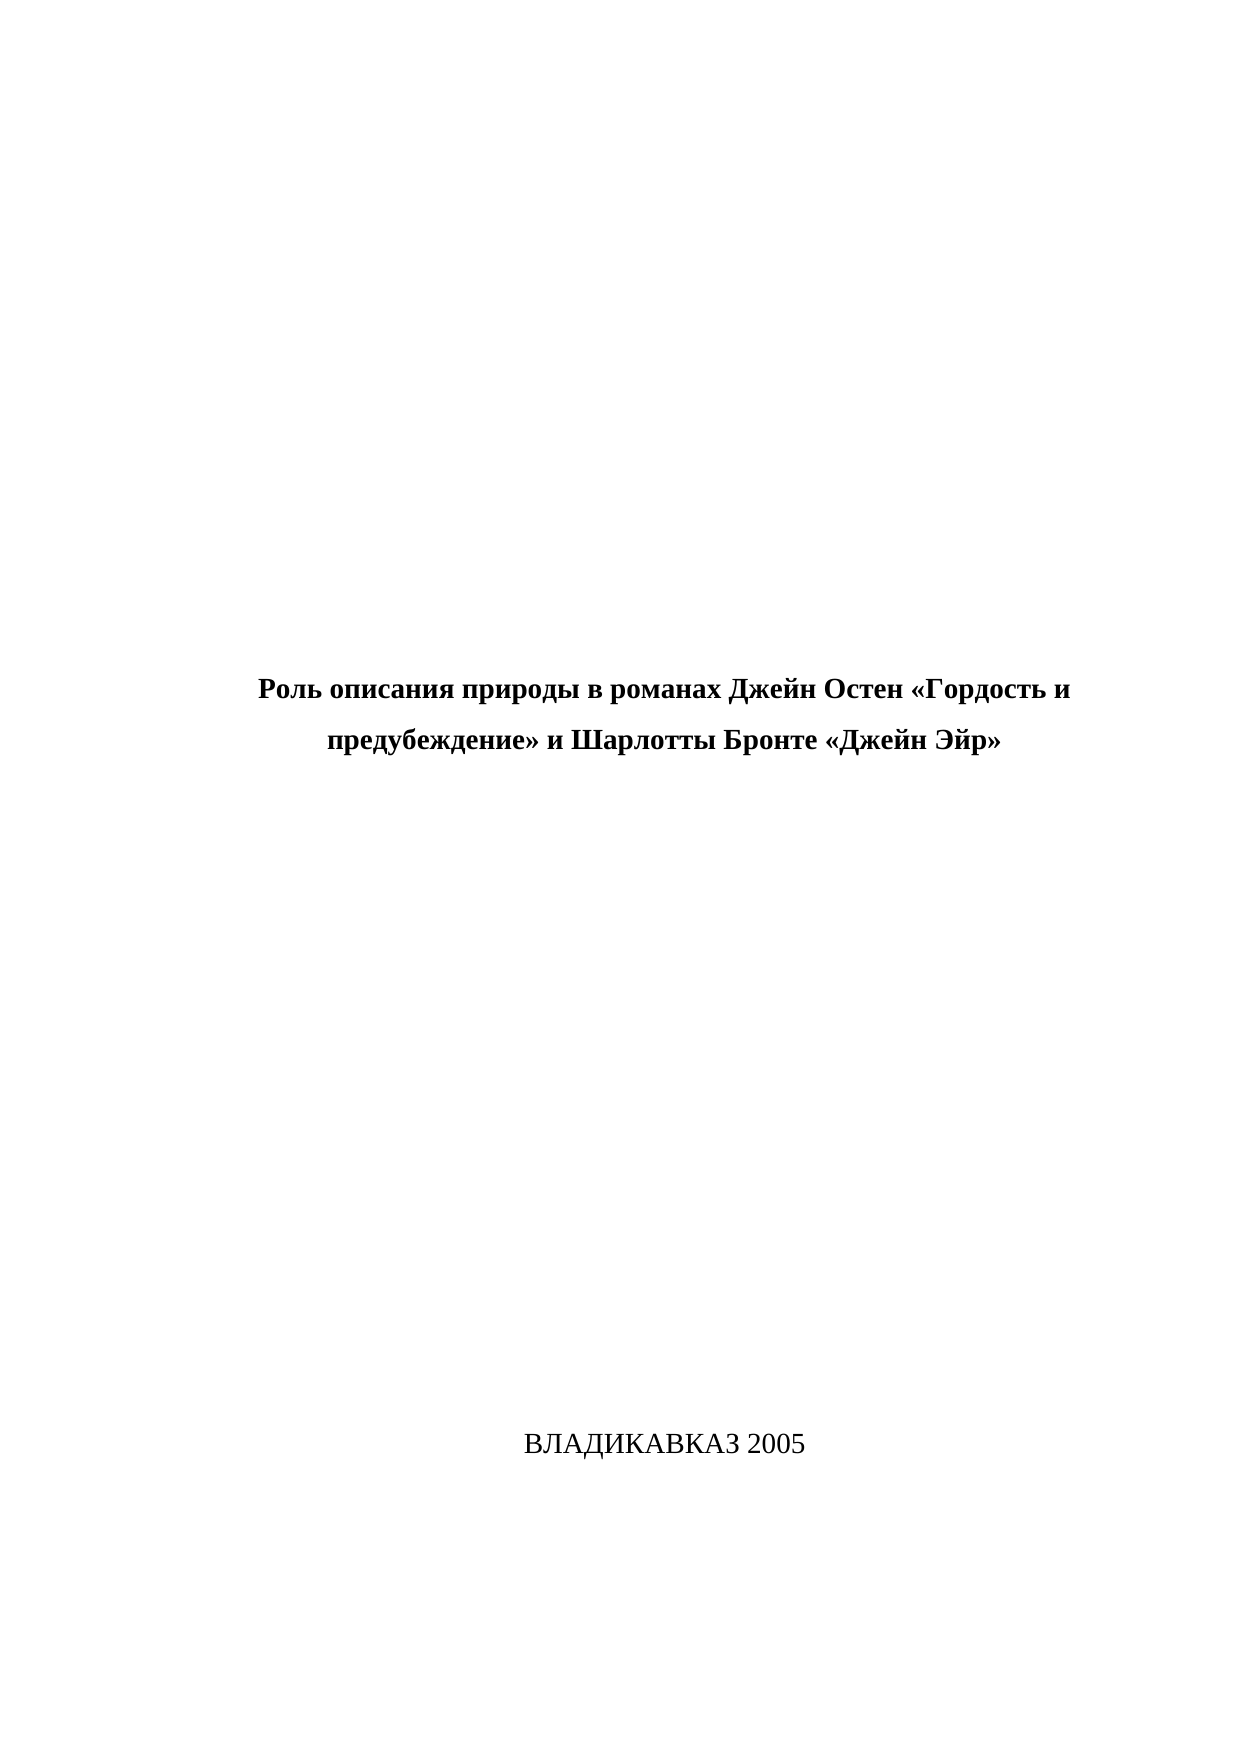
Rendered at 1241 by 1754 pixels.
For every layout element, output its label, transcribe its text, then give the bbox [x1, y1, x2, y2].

text ВЛАДИКАВКАЗ 2005 [177, 1426, 1152, 1460]
text Роль описания природы в романах Джейн Остен «Гордость и предубеждение» и Шарлотты Бронте «Джейн Эйр» [177, 672, 1152, 755]
